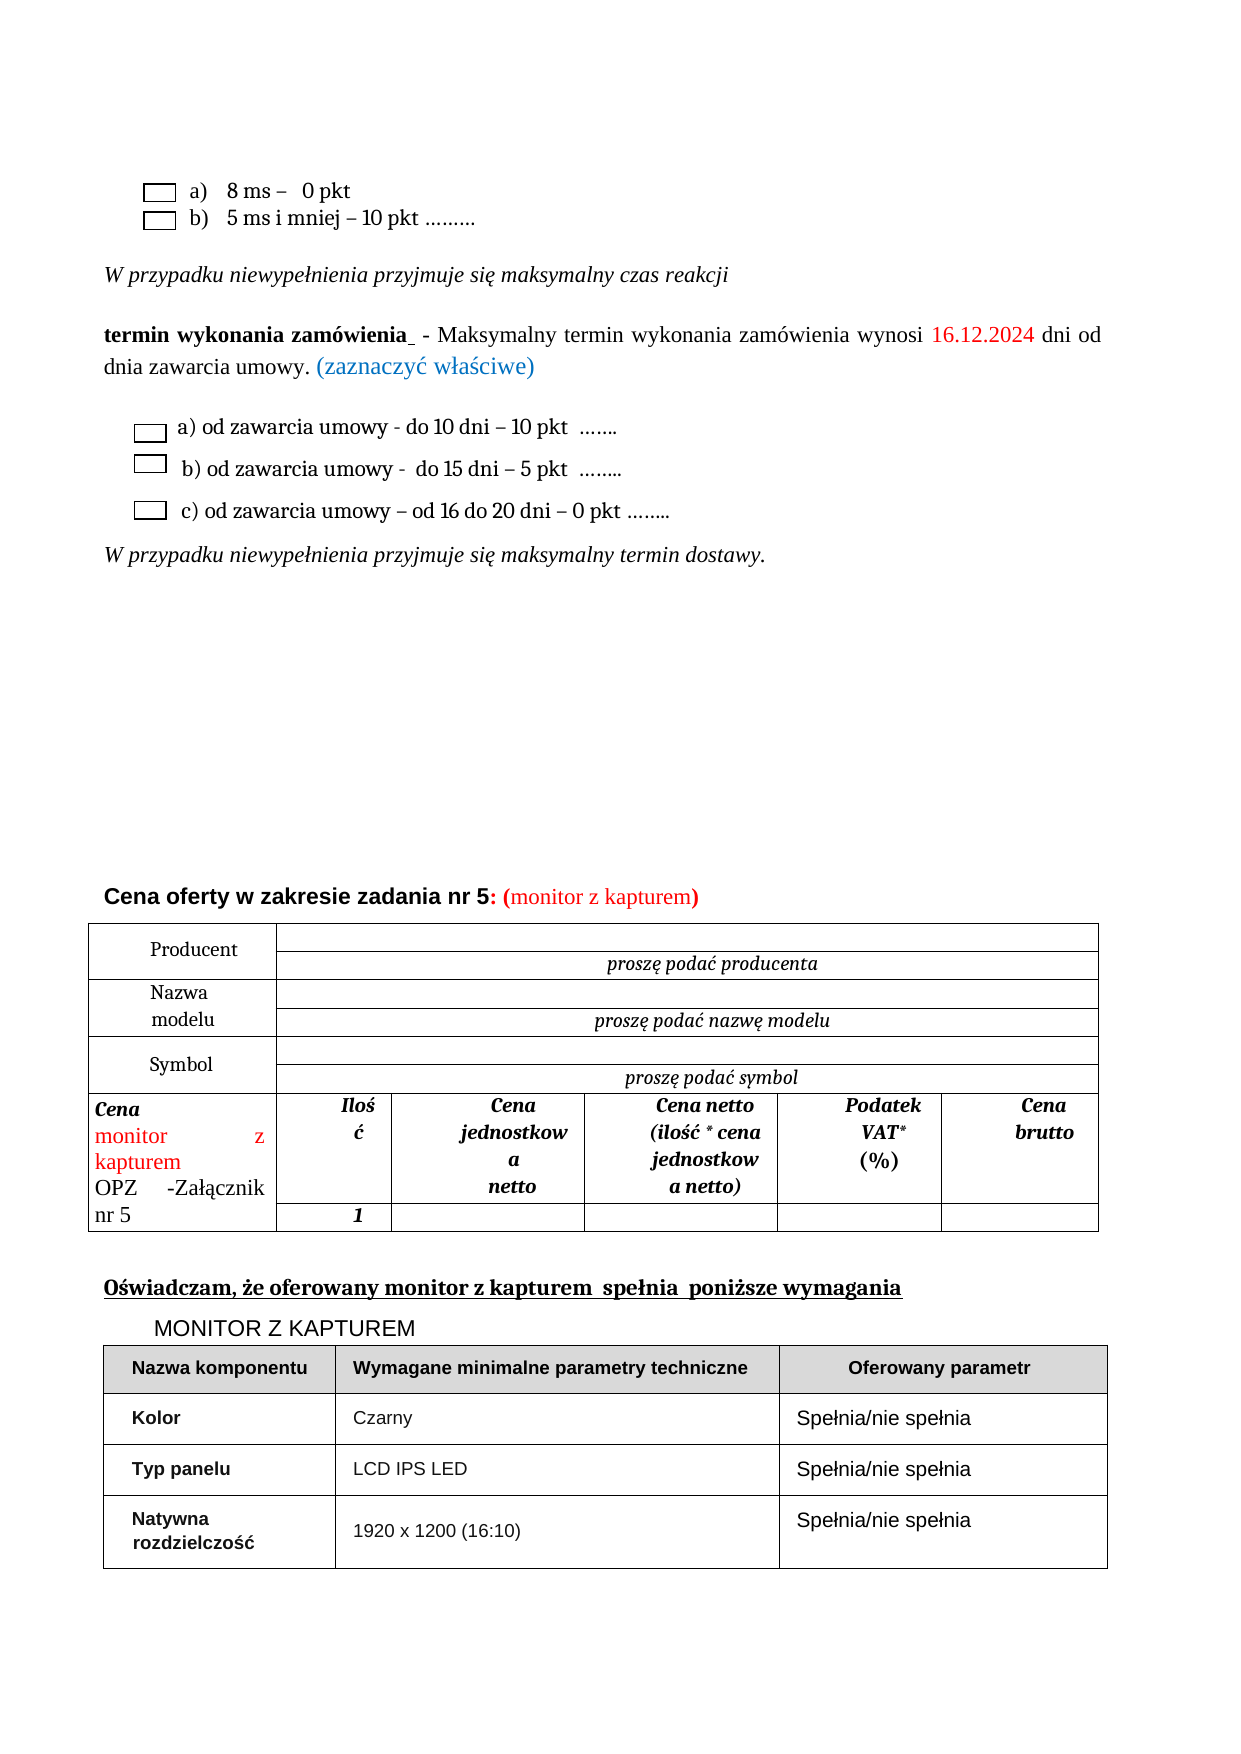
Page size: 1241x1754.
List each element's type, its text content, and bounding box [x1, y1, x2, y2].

text b) od zawarcia umowy - do 15 dni – 5 pkt …….. [141, 456, 1101, 482]
table_cell 1 [277, 1204, 391, 1231]
table_cell Symbol [89, 1037, 276, 1093]
table_cell Cena jednostkowa netto [392, 1094, 584, 1202]
text Cena oferty w zakresie zadania nr 5: (monitor z kapturem) [103, 883, 1107, 909]
table_cell Spełnia/nie spełnia [780, 1445, 1107, 1495]
table_cell proszę podać symbol [277, 1065, 1098, 1093]
table_cell [942, 1204, 1098, 1231]
table_header Nazwa komponentu [104, 1346, 335, 1393]
table_cell LCD IPS LED [336, 1445, 779, 1495]
table_header [277, 924, 1098, 951]
text MONITOR Z KAPTUREM [153, 1315, 1107, 1341]
table_cell Czarny [336, 1394, 779, 1444]
table_cell Typ panelu [104, 1445, 335, 1495]
list a) od zawarcia umowy - do 10 dni – 10 pkt ……. [177, 413, 1101, 440]
table_cell [277, 1037, 1098, 1064]
table_cell [585, 1204, 777, 1231]
table_cell Cena monitor z kapturem OPZ -Załącznik nr 5 [89, 1094, 276, 1231]
text termin wykonania zamówienia - Maksymalny termin wykonania zamówienia wynosi 16.12.2024 dni od dnia zawarcia umowy. (zaznaczyć właściwe) [103, 321, 1101, 380]
table_header Producent [89, 924, 276, 979]
text Oświadczam, że oferowany monitor z kapturem spełnia poniższe wymagania [103, 1275, 1107, 1302]
table_header Wymagane minimalne parametry techniczne [336, 1346, 779, 1393]
table_cell Podatek VAT* (%) [778, 1094, 941, 1202]
text W przypadku niewypełnienia przyjmuje się maksymalny czas reakcji [103, 261, 1101, 288]
table_cell proszę podać producenta [277, 952, 1098, 979]
table_cell Cena brutto [942, 1094, 1098, 1202]
list 8 ms – 0 pkt [189, 177, 1101, 204]
table_cell Ilość [277, 1094, 391, 1202]
table_cell 1920 x 1200 (16:10) [336, 1496, 779, 1568]
table_cell Spełnia/nie spełnia [780, 1496, 1107, 1568]
table_cell Nazwa modelu [89, 980, 276, 1036]
text W przypadku niewypełnienia przyjmuje się maksymalny termin dostawy. [103, 541, 1107, 567]
text c) od zawarcia umowy – od 16 do 20 dni – 0 pkt …….. [141, 498, 1101, 524]
table_cell [277, 980, 1098, 1007]
table_cell [392, 1204, 584, 1231]
list 5 ms i mniej – 10 pkt ……… [189, 204, 1101, 231]
table_header Oferowany parametr [780, 1346, 1107, 1393]
table_cell [778, 1204, 941, 1231]
table_cell Natywna rozdzielczość [104, 1496, 335, 1568]
table_cell Cena netto (ilość * cena jednostkowa netto) [585, 1094, 777, 1202]
table_cell proszę podać nazwę modelu [277, 1009, 1098, 1036]
table_cell Spełnia/nie spełnia [780, 1394, 1107, 1444]
table_cell Kolor [104, 1394, 335, 1444]
